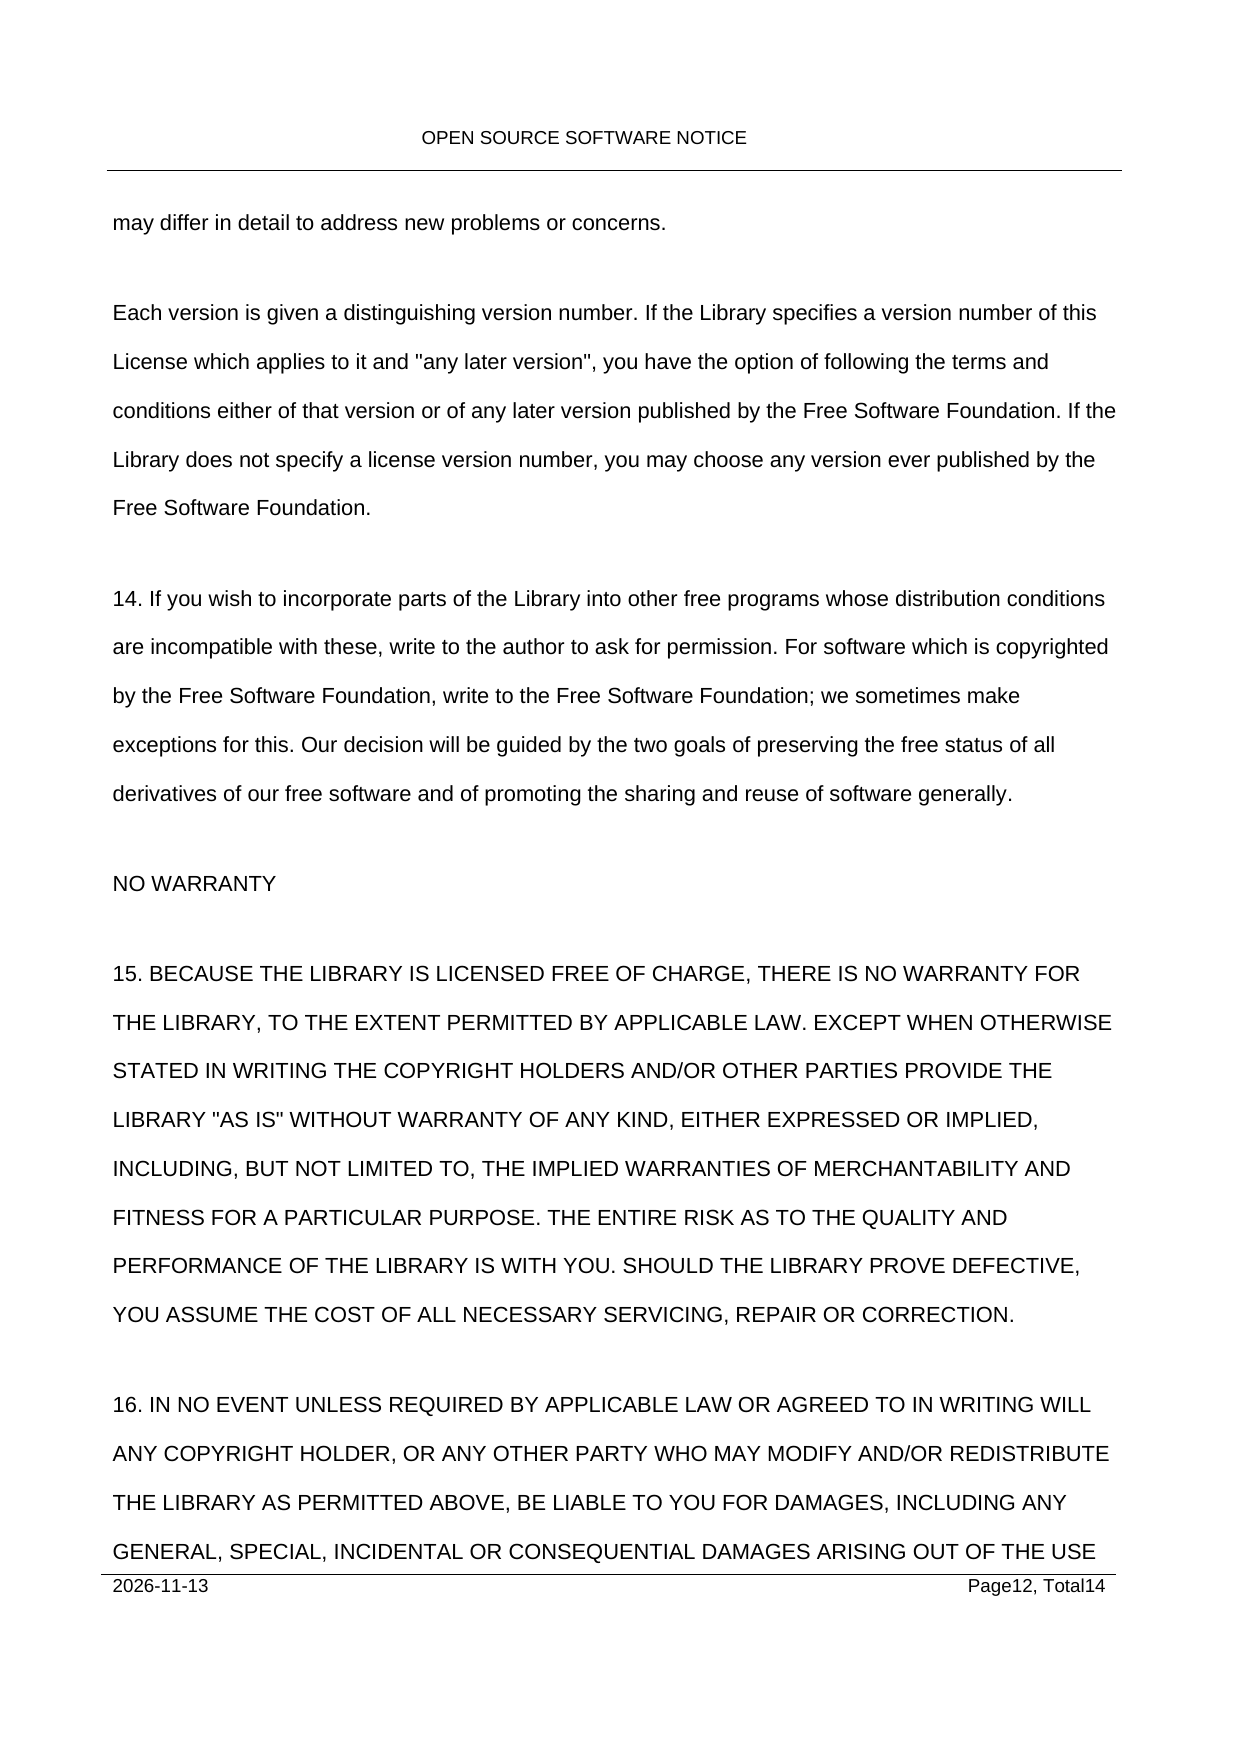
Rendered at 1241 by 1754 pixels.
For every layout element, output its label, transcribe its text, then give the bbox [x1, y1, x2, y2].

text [112, 206, 1128, 239]
text 15. BECAUSE THE LIBRARY IS LICENSED FREE OF CHARGE, THERE IS NO WARRANTY FOR THE LIBRARY, TO THE EXTENT PERMITTED BY APPLICABLE LAW. EXCEPT WHEN OTHERWISE STATED IN WRITING THE COPYRIGHT HOLDERS AND/OR OTHER PARTIES PROVIDE THE LIBRARY "AS IS" WITHOUT WARRANTY OF ANY KIND, EITHER EXPRESSED OR IMPLIED, INCLUDING, BUT NOT LIMITED TO, THE IMPLIED WARRANTIES OF MERCHANTABILITY AND FITNESS FOR A PARTICULAR PURPOSE. THE ENTIRE RISK AS TO THE QUALITY AND PERFORMANCE OF THE LIBRARY IS WITH YOU. SHOULD THE LIBRARY PROVE DEFECTIVE, YOU ASSUME THE COST OF ALL NECESSARY SERVICING, REPAIR OR CORRECTION. [112, 957, 1128, 1331]
text NO WARRANTY [112, 867, 1128, 899]
text 14. If you wish to incorporate parts of the Library into other free programs whose distribution conditions are incompatible with these, write to the author to ask for permission. For software which is copyrighted by the Free Software Foundation, write to the Free Software Foundation; we sometimes make exceptions for this. Our decision will be guided by the two goals of preserving the free status of all derivatives of our free software and of promoting the sharing and reuse of software generally. [112, 582, 1128, 809]
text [112, 1389, 1128, 1567]
text Each version is given a distinguishing version number. If the Library specifies a version number of this License which applies to it and "any later version", you have the option of following the terms and conditions either of that version or of any later version published by the Free Software Foundation. If the Library does not specify a license version number, you may choose any version ever published by the Free Software Foundation. [112, 297, 1128, 524]
